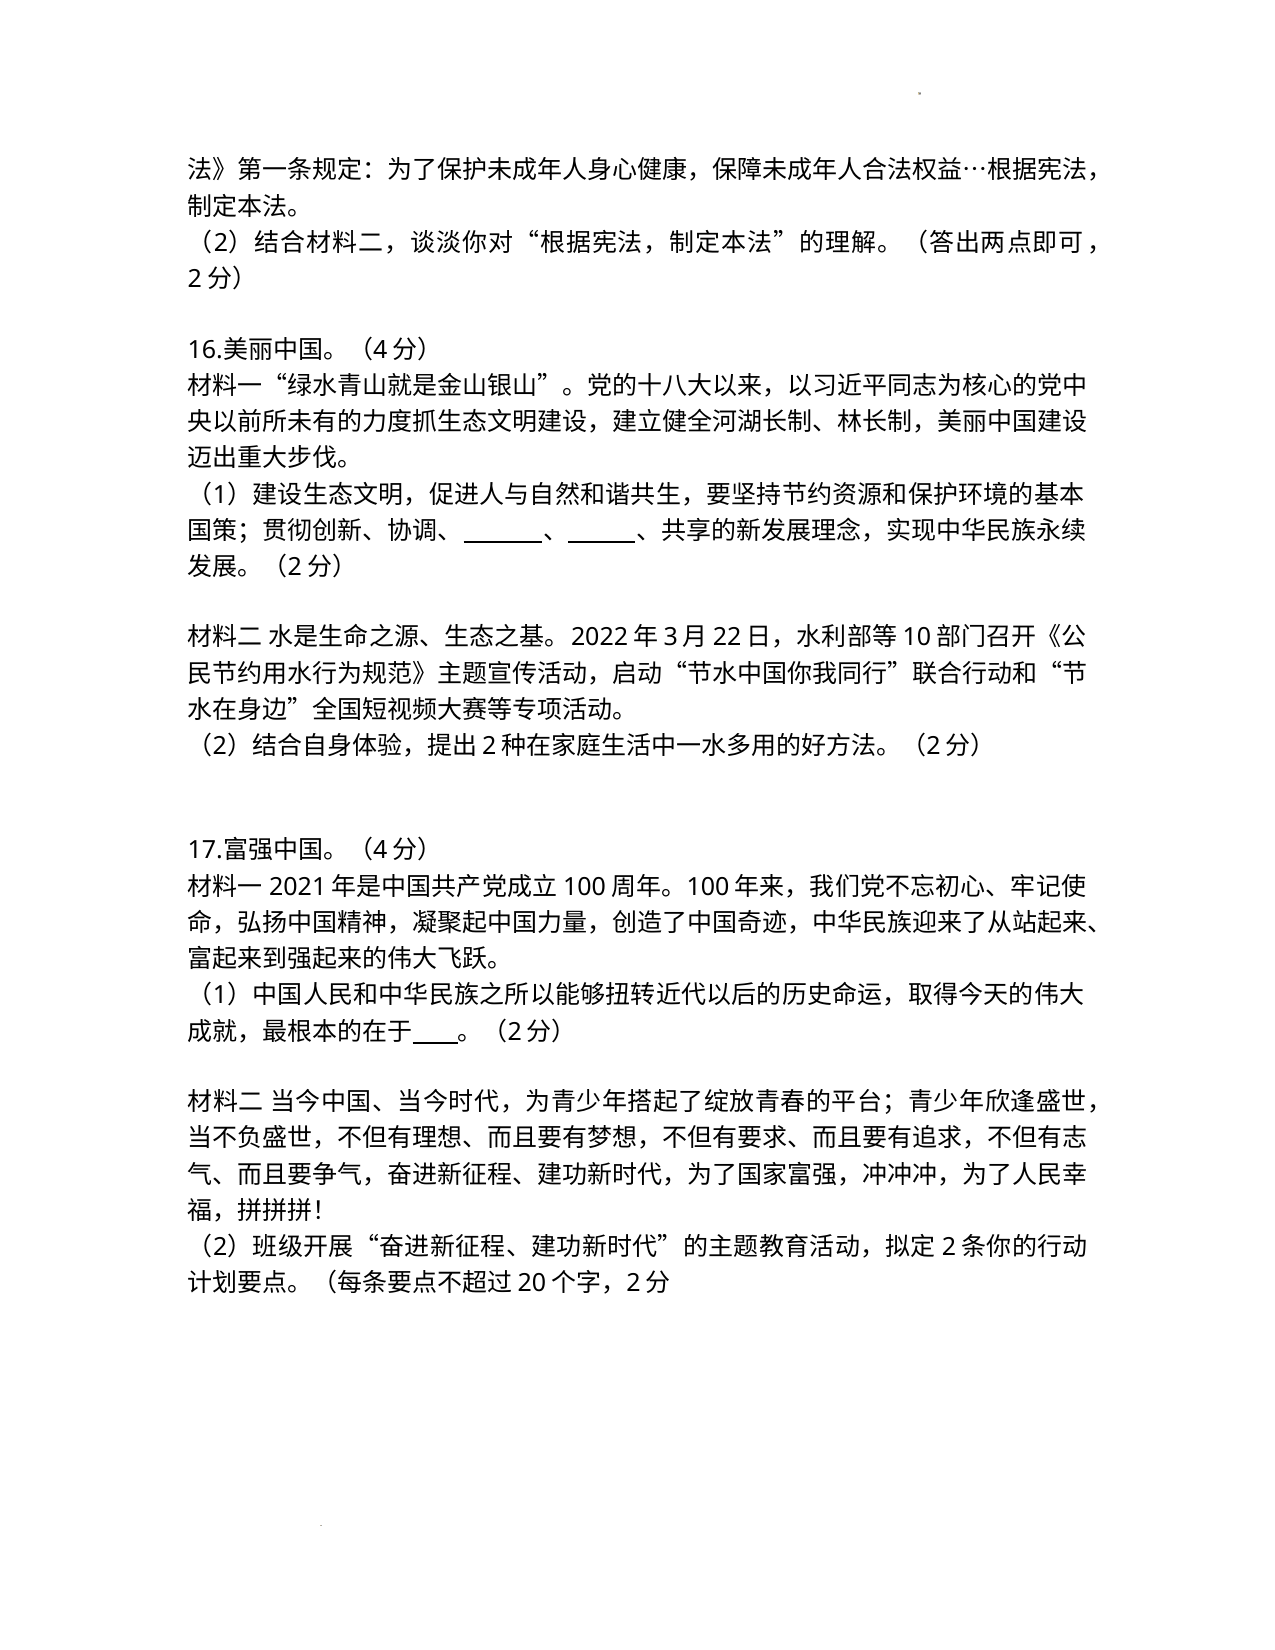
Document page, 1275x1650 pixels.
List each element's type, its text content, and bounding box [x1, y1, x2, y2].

text （2）结合材料二，谈淡你对“根据宪法，制定本法”的理解。（答出两点即可，2分） [187, 222, 1087, 295]
text 材料一“绿水青山就是金山银山”。党的十八大以来，以习近平同志为核心的党中央以前所未有的力度抓生态文明建设，建立健全河湖长制、林长制，美丽中国建设迈出重大步伐。 [187, 365, 1087, 474]
text （2）班级开展“奋进新征程、建功新时代”的主题教育活动，拟定2条你的行动计划要点。（每条要点不超过20个字，2分 [187, 1227, 1087, 1299]
text 16.美丽中国。（4分） [187, 329, 1087, 365]
text 材料二 当今中国、当今时代，为青少年搭起了绽放青春的平台；青少年欣逢盛世，当不负盛世，不但有理想、而且要有梦想，不但有要求、而且要有追求，不但有志气、而且要争气，奋进新征程、建功新时代，为了国家富强，冲冲冲，为了人民幸福，拼拼拼！ [187, 1082, 1087, 1227]
text （1）建设生态文明，促进人与自然和谐共生，要坚持节约资源和保护环境的基本国策；贯彻创新、协调、 、 、共享的新发展理念，实现中华民族永续发展。（2分） [187, 474, 1087, 583]
text （2）结合自身体验，提出2种在家庭生活中一水多用的好方法。（2分） [187, 726, 1087, 762]
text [187, 150, 1087, 222]
text 17.富强中国。（4分） [187, 830, 1087, 866]
text 材料二 水是生命之源、生态之基。2022年3月22日，水利部等10部门召开《公民节约用水行为规范》主题宣传活动，启动“节水中国你我同行”联合行动和“节水在身边”全国短视频大赛等专项活动。 [187, 617, 1087, 726]
text （1）中国人民和中华民族之所以能够扭转近代以后的历史命运，取得今天的伟大成就，最根本的在于 。（2分） [187, 975, 1087, 1047]
text 材料一 2021年是中国共产党成立100周年。100年来，我们党不忘初心、牢记使命，弘扬中国精神，凝聚起中国力量，创造了中国奇迹，中华民族迎来了从站起来、富起来到强起来的伟大飞跃。 [187, 866, 1087, 975]
